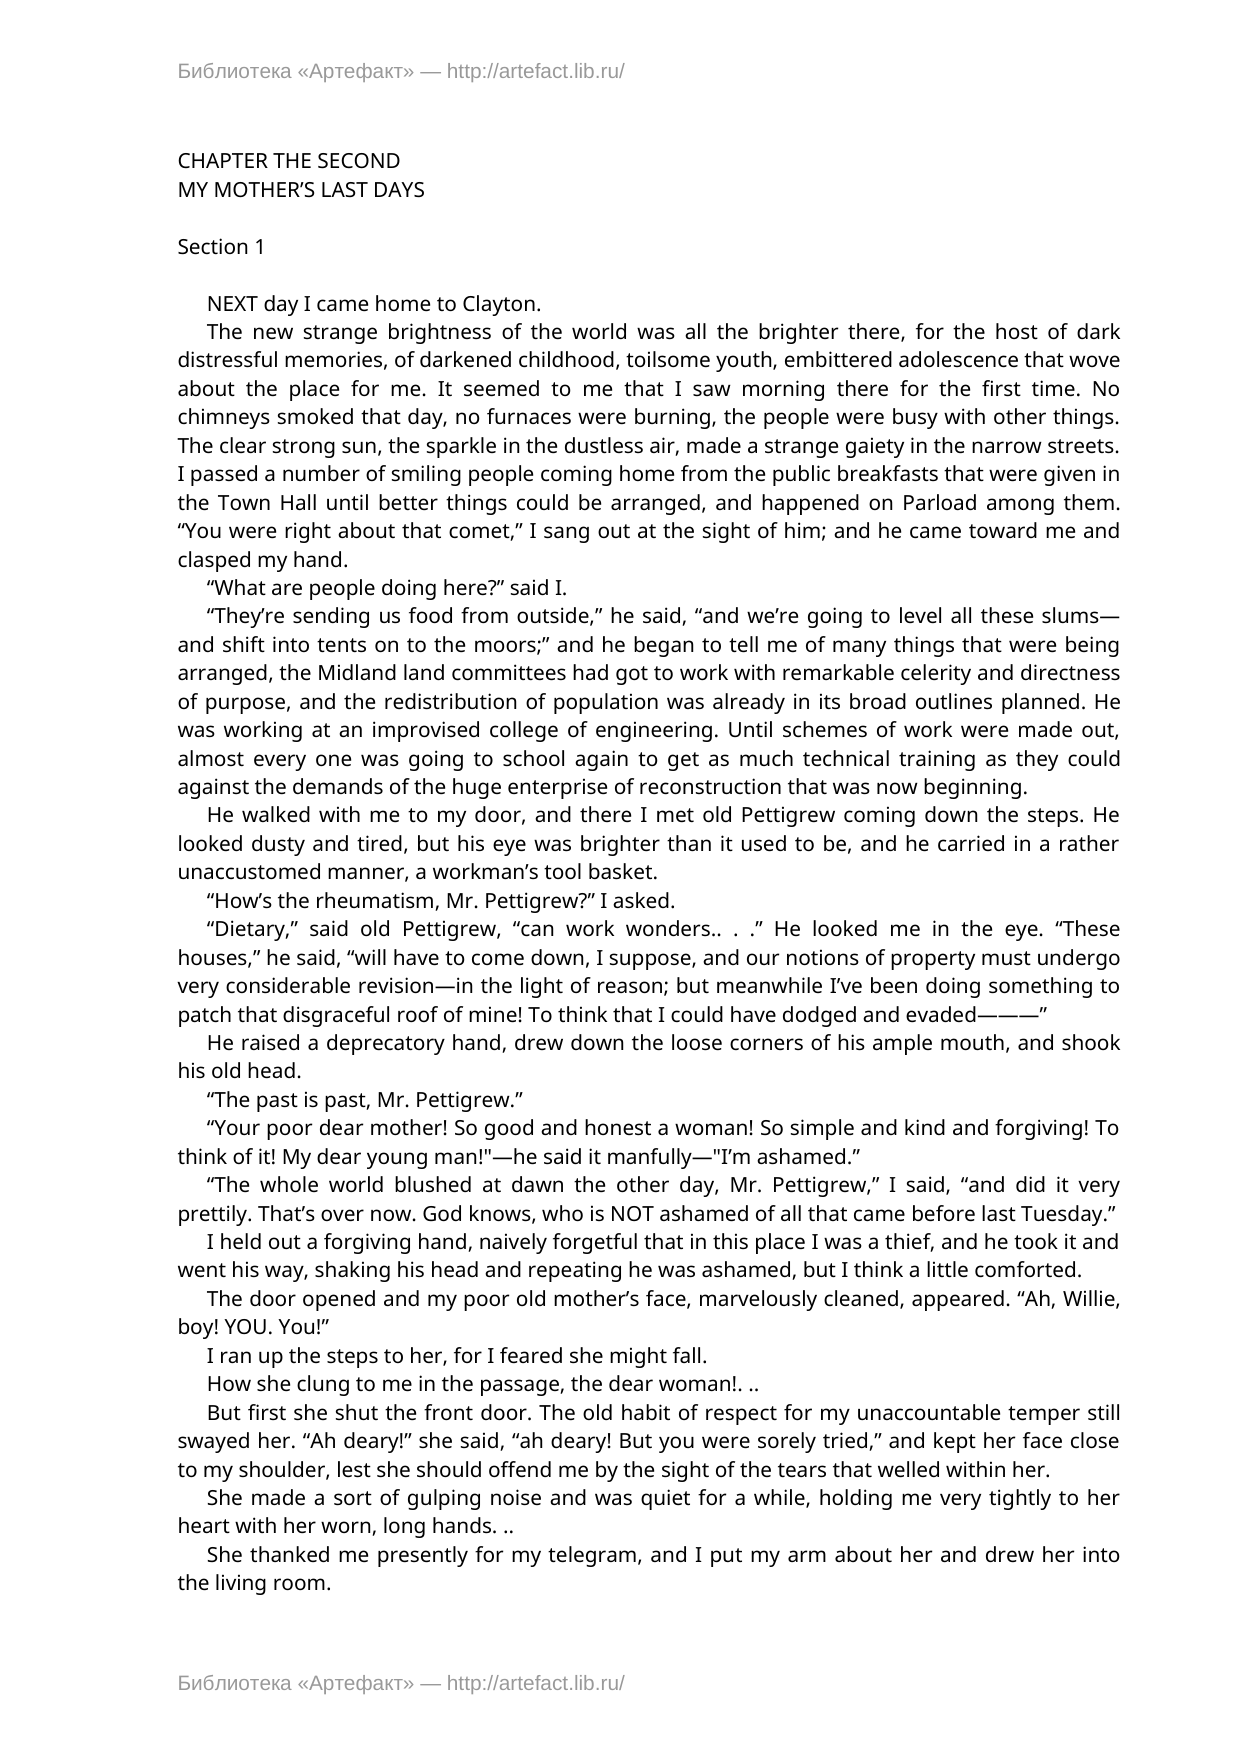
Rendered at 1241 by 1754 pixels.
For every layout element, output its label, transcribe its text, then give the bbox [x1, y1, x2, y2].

text “Your poor dear mother! So good and honest a woman! So simple and kind and forgiving! To think of it! My dear young man!"—he said it manfully—"I’m ashamed.” [177, 1113, 1122, 1170]
text “Dietary,” said old Pettigrew, “can work wonders.. . .” He looked me in the eye. “These houses,” he said, “will have to come down, I suppose, and our notions of property must undergo very considerable revision—in the light of reason; but meanwhile I’ve been doing something to patch that disgraceful roof of mine! To think that I could have dodged and evaded———” [177, 914, 1122, 1028]
text “The past is past, Mr. Pettigrew.” [177, 1085, 1122, 1113]
text “How’s the rheumatism, Mr. Pettigrew?” I asked. [177, 886, 1122, 914]
text I held out a forgiving hand, naively forgetful that in this place I was a thief, and he took it and went his way, shaking his head and repeating he was ashamed, but I think a little comforted. [177, 1227, 1122, 1284]
text She thanked me presently for my telegram, and I put my arm about her and drew her into the living room. [177, 1540, 1122, 1597]
text The door opened and my poor old mother’s face, marvelously cleaned, appeared. “Ah, Willie, boy! YOU. You!” [177, 1284, 1122, 1341]
text The new strange brightness of the world was all the brighter there, for the host of dark distressful memories, of darkened childhood, toilsome youth, embittered adolescence that wove about the place for me. It seemed to me that I saw morning there for the first time. No chimneys smoked that day, no furnaces were burning, the people were busy with other things. The clear strong sun, the sparkle in the dustless air, made a strange gaiety in the narrow streets. I passed a number of smiling people coming home from the public breakfasts that were given in the Town Hall until better things could be arranged, and happened on Parload among them. “You were right about that comet,” I sang out at the sight of him; and he came toward me and clasped my hand. [177, 317, 1122, 573]
text He walked with me to my door, and there I met old Pettigrew coming down the steps. He looked dusty and tired, but his eye was brighter than it used to be, and he carried in a rather unaccustomed manner, a workman’s tool basket. [177, 801, 1122, 886]
subtitle Section 1 [177, 232, 1122, 260]
text I ran up the steps to her, for I feared she might fall. [177, 1341, 1122, 1369]
text “The whole world blushed at dawn the other day, Mr. Pettigrew,” I said, “and did it very prettily. That’s over now. God knows, who is NOT ashamed of all that came before last Tuesday.” [177, 1170, 1122, 1227]
text NEXT day I came home to Clayton. [177, 289, 1122, 317]
subtitle MY MOTHER’S LAST DAYS [177, 175, 1122, 203]
text She made a sort of gulping noise and was quiet for a while, holding me very tightly to her heart with her worn, long hands. .. [177, 1483, 1122, 1540]
text He raised a deprecatory hand, drew down the loose corners of his ample mouth, and shook his old head. [177, 1028, 1122, 1085]
text How she clung to me in the passage, the dear woman!. .. [177, 1369, 1122, 1398]
text “They’re sending us food from outside,” he said, “and we’re going to level all these slums—and shift into tents on to the moors;” and he began to tell me of many things that were being arranged, the Midland land committees had got to work with remarkable celerity and directness of purpose, and the redistribution of population was already in its broad outlines planned. He was working at an improvised college of engineering. Until schemes of work were made out, almost every one was going to school again to get as much technical training as they could against the demands of the huge enterprise of reconstruction that was now beginning. [177, 602, 1122, 801]
subtitle CHAPTER THE SECOND [177, 147, 1122, 175]
text But first she shut the front door. The old habit of respect for my unaccountable temper still swayed her. “Ah deary!” she said, “ah deary! But you were sorely tried,” and kept her face close to my shoulder, lest she should offend me by the sight of the tears that welled within her. [177, 1398, 1122, 1483]
text “What are people doing here?” said I. [177, 573, 1122, 602]
